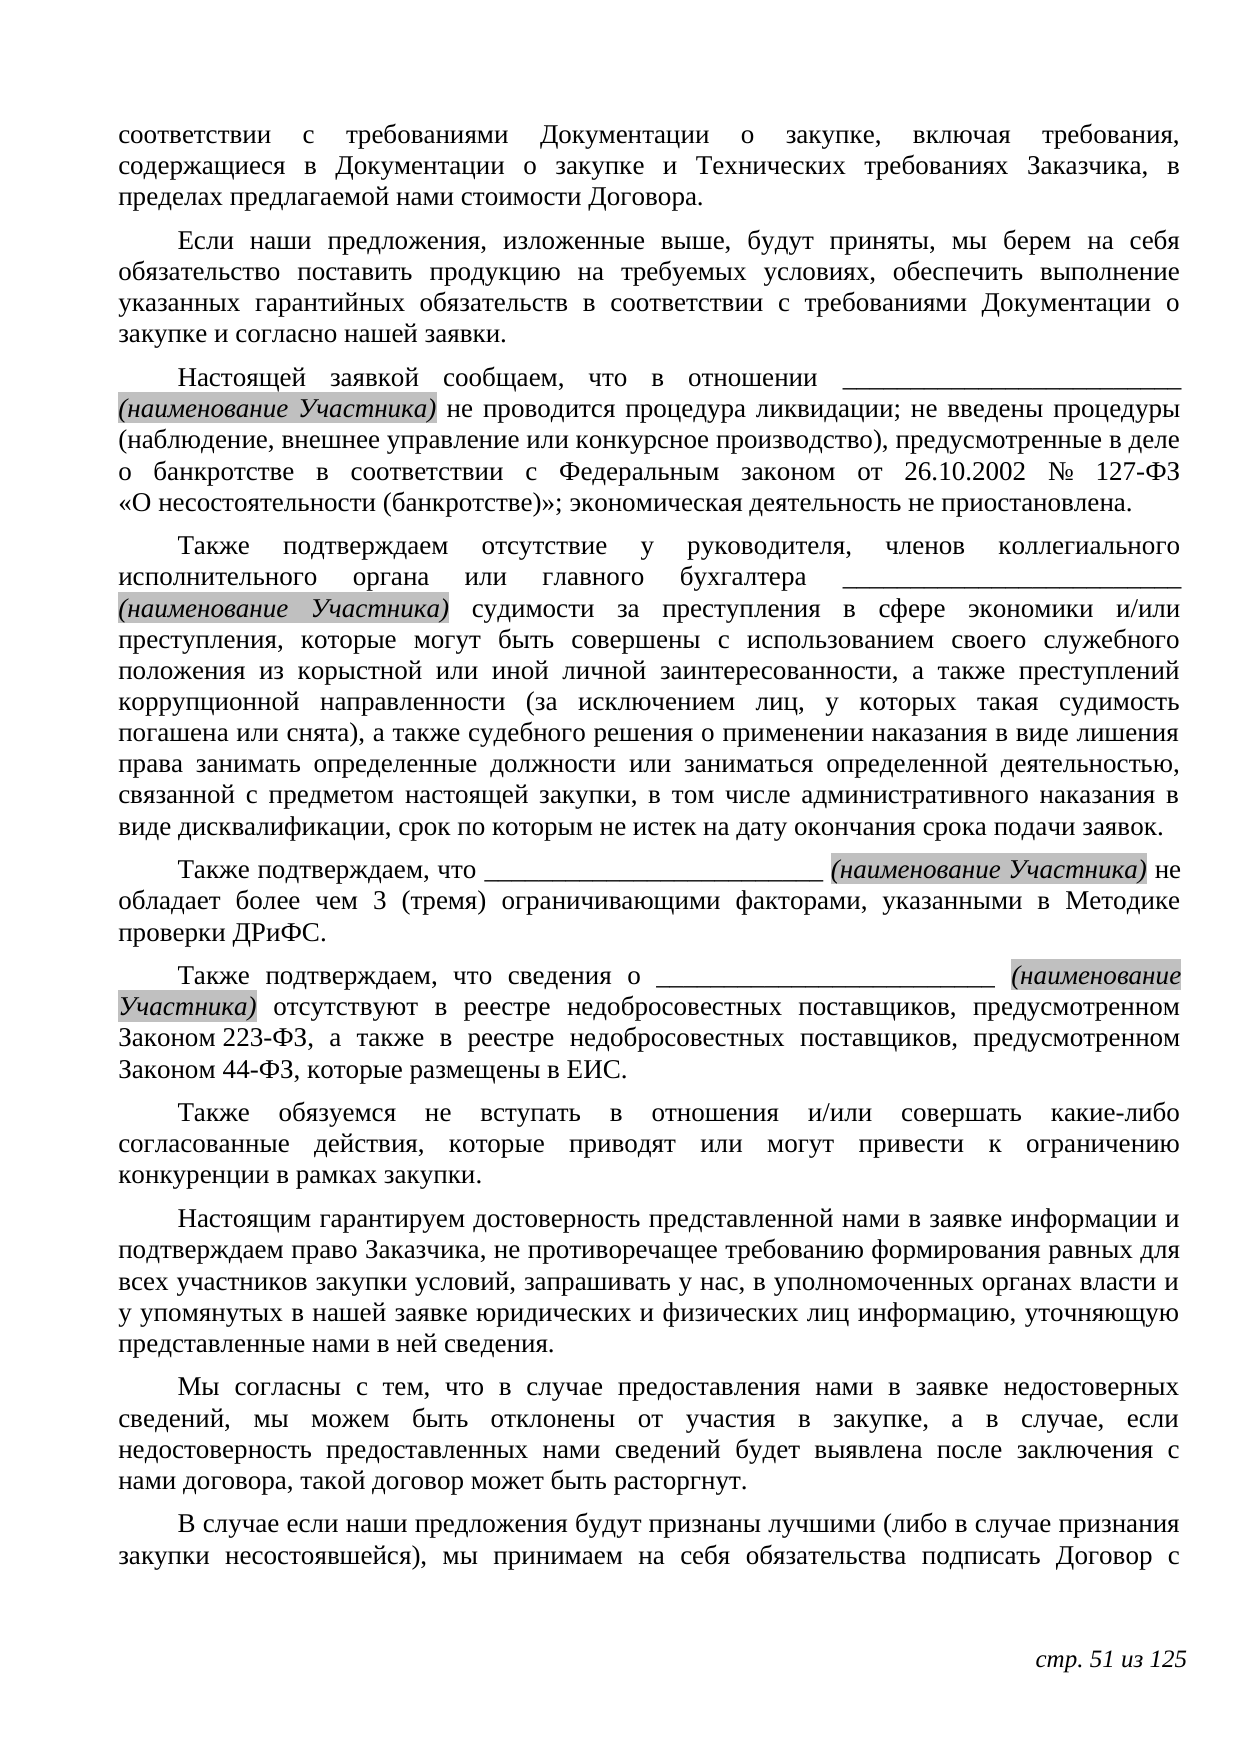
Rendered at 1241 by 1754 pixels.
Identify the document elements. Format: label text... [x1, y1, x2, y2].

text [118, 1508, 1181, 1570]
text Если наши предложения, изложенные выше, будут приняты, мы берем на себя обязательство поставить продукцию на требуемых условиях, обеспечить выполнение указанных гарантийных обязательств в соответствии с требованиями Документации о закупке и согласно нашей заявки. [118, 224, 1181, 349]
text Также подтверждаем отсутствие у руководителя, членов коллегиального исполнительного органа или главного бухгалтера _________________________ (наименование Участника) судимости за преступления в сфере экономики и/или преступления, которые могут быть совершены с использованием своего служебного положения из корыстной или иной личной заинтересованности, а также преступлений коррупционной направленности (за исключением лиц, у которых такая судимость погашена или снята), а также судебного решения о применении наказания в виде лишения права занимать определенные должности или заниматься определенной деятельностью, связанной с предметом настоящей закупки, в том числе административного наказания в виде дисквалификации, срок по которым не истек на дату окончания срока подачи заявок. [118, 529, 1181, 841]
text Также обязуемся не вступать в отношения и/или совершать какие-либо согласованные действия, которые приводят или могут привести к ограничению конкуренции в рамках закупки. [118, 1096, 1181, 1190]
text Также подтверждаем, что _________________________ (наименование Участника) не обладает более чем 3 (тремя) ограничивающими факторами, указанными в Методике проверки ДРиФС. [118, 853, 1181, 947]
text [118, 118, 1181, 212]
text Также подтверждаем, что сведения о _________________________ (наименование Участника) отсутствуют в реестре недобросовестных поставщиков, предусмотренном Законом 223-ФЗ, а также в реестре недобросовестных поставщиков, предусмотренном Законом 44-ФЗ, которые размещены в ЕИС. [118, 959, 1181, 1084]
text Настоящей заявкой сообщаем, что в отношении _________________________ (наименование Участника) не проводится процедура ликвидации; не введены процедуры (наблюдение, внешнее управление или конкурсное производство), предусмотренные в деле о банкротстве в соответствии с Федеральным законом от 26.10.2002 № 127-ФЗ «О несостоятельности (банкротстве)»; экономическая деятельность не приостановлена. [118, 361, 1181, 517]
text Мы согласны с тем, что в случае предоставления нами в заявке недостоверных сведений, мы можем быть отклонены от участия в закупке, а в случае, если недостоверность предоставленных нами сведений будет выявлена после заключения с нами договора, такой договор может быть расторгнут. [118, 1371, 1181, 1495]
text Настоящим гарантируем достоверность представленной нами в заявке информации и подтверждаем право Заказчика, не противоречащее требованию формирования равных для всех участников закупки условий, запрашивать у нас, в уполномоченных органах власти и у упомянутых в нашей заявке юридических и физических лиц информацию, уточняющую представленные нами в ней сведения. [118, 1202, 1181, 1358]
